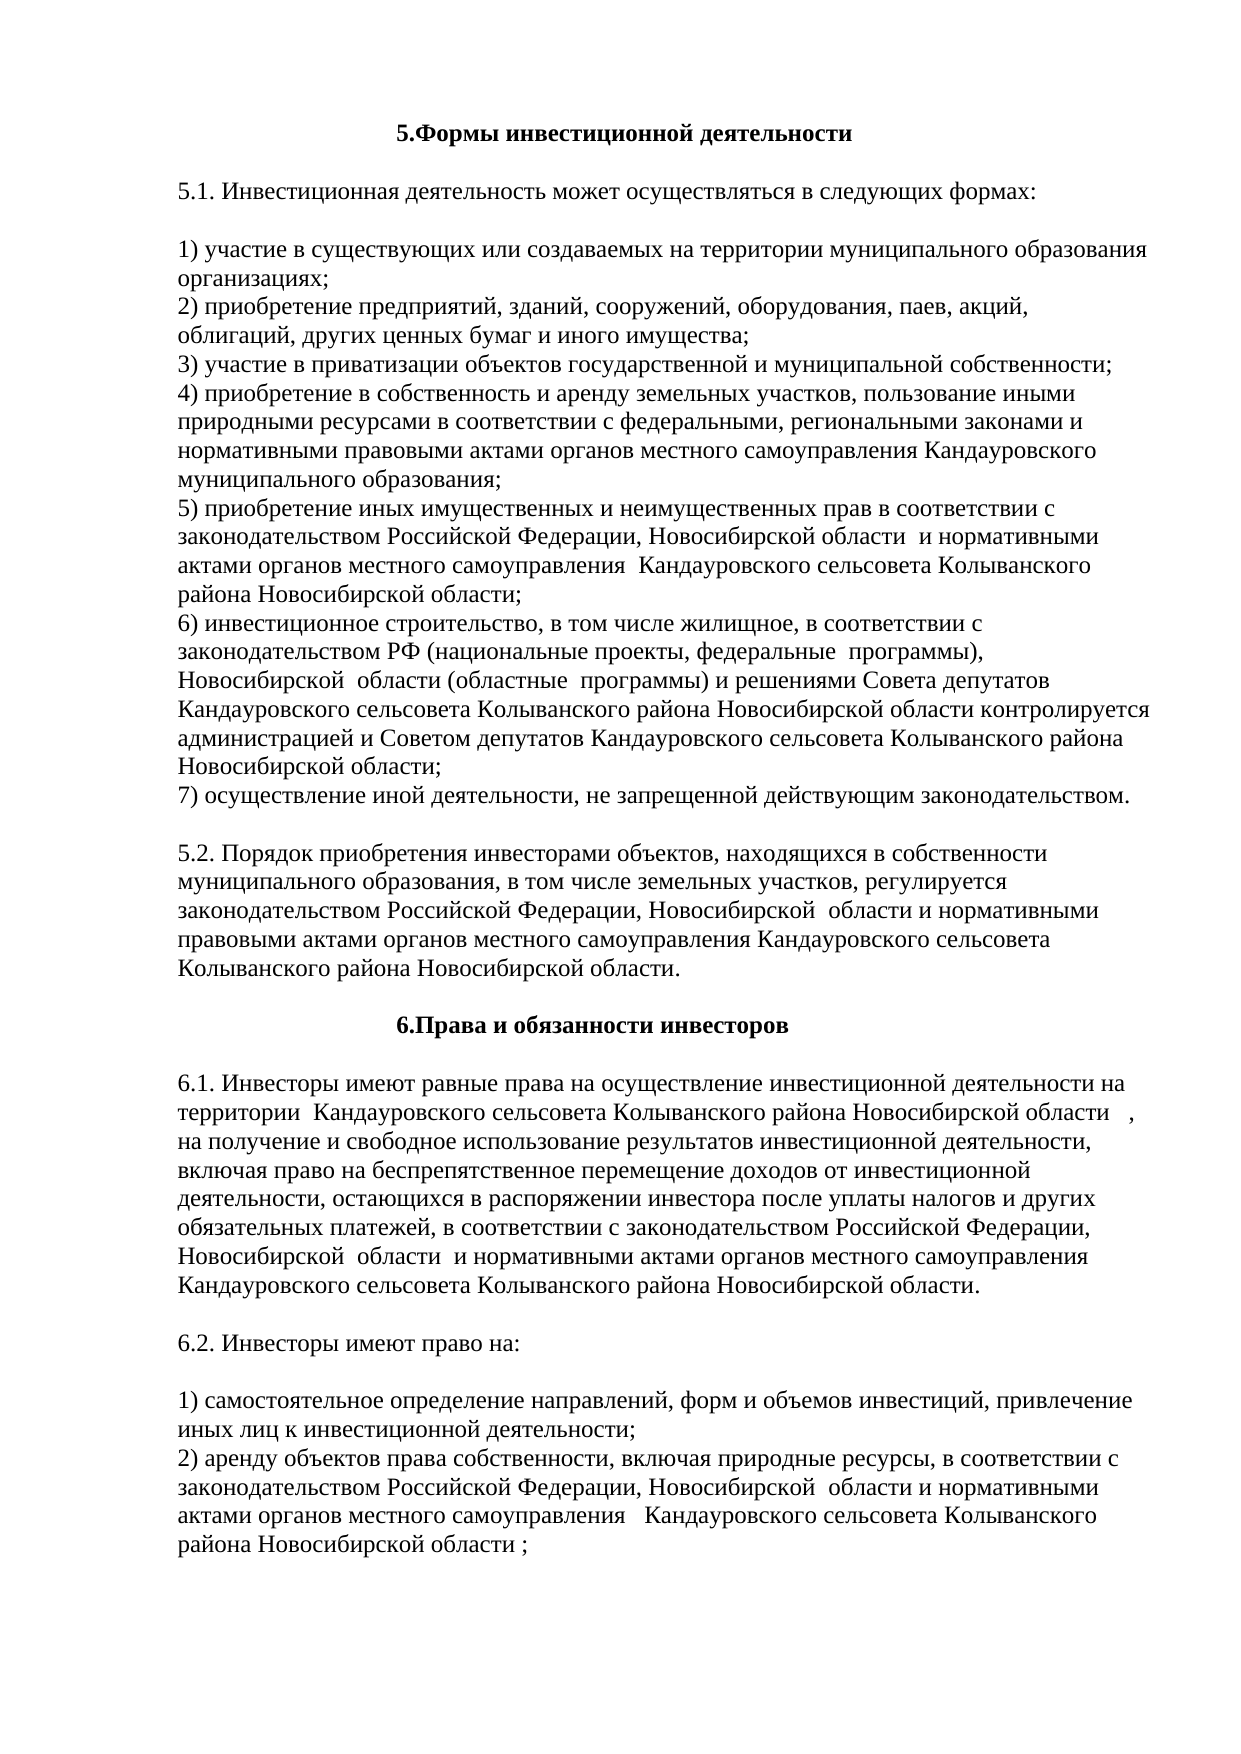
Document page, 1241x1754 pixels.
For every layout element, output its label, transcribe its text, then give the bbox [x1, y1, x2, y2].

text 5.1. Инвестиционная деятельность может осуществляться в следующих формах: [177, 176, 1152, 205]
text 5.Формы инвестиционной деятельности [215, 118, 1152, 147]
text 5) приобретение иных имущественных и неимущественных прав в соответствии с законодательством Российской Федерации, Новосибирской области и нормативными актами органов местного самоуправления Кандауровского сельсовета Колыванского района Новосибирской области; [177, 493, 1152, 608]
text 6.2. Инвесторы имеют право на: [177, 1328, 1152, 1356]
text 3) участие в приватизации объектов государственной и муниципальной собственности; [177, 349, 1152, 378]
text 2) приобретение предприятий, зданий, сооружений, оборудования, паев, акций, облигаций, других ценных бумаг и иного имущества; [177, 291, 1152, 349]
text 1) самостоятельное определение направлений, форм и объемов инвестиций, привлечение иных лиц к инвестиционной деятельности; [177, 1386, 1152, 1443]
text 4) приобретение в собственность и аренду земельных участков, пользование иными природными ресурсами в соответствии с федеральными, региональными законами и нормативными правовыми актами органов местного самоуправления Кандауровского муниципального образования; [177, 378, 1152, 493]
text 5.2. Порядок приобретения инвесторами объектов, находящихся в собственности муниципального образования, в том числе земельных участков, регулируется законодательством Российской Федерации, Новосибирской области и нормативными правовыми актами органов местного самоуправления Кандауровского сельсовета Колыванского района Новосибирской области. [177, 838, 1152, 981]
text 6.Права и обязанности инвесторов [215, 1011, 1152, 1039]
text 6.1. Инвесторы имеют равные права на осуществление инвестиционной деятельности на территории Кандауровского сельсовета Колыванского района Новосибирской области , на получение и свободное использование результатов инвестиционной деятельности, включая право на беспрепятственное перемещение доходов от инвестиционной деятельности, остающихся в распоряжении инвестора после уплаты налогов и других обязательных платежей, в соответствии с законодательством Российской Федерации, Новосибирской области и нормативными актами органов местного самоуправления Кандауровского сельсовета Колыванского района Новосибирской области. [177, 1068, 1152, 1298]
text 6) инвестиционное строительство, в том числе жилищное, в соответствии с законодательством РФ (национальные проекты, федеральные программы), Новосибирской области (областные программы) и решениями Совета депутатов Кандауровского сельсовета Колыванского района Новосибирской области контролируется администрацией и Советом депутатов Кандауровского сельсовета Колыванского района Новосибирской области; [177, 608, 1152, 780]
text 7) осуществление иной деятельности, не запрещенной действующим законодательством. [177, 780, 1152, 809]
text 1) участие в существующих или создаваемых на территории муниципального образования организациях; [177, 234, 1152, 291]
text 2) аренду объектов права собственности, включая природные ресурсы, в соответствии с законодательством Российской Федерации, Новосибирской области и нормативными актами органов местного самоуправления Кандауровского сельсовета Колыванского района Новосибирской области ; [177, 1443, 1152, 1558]
